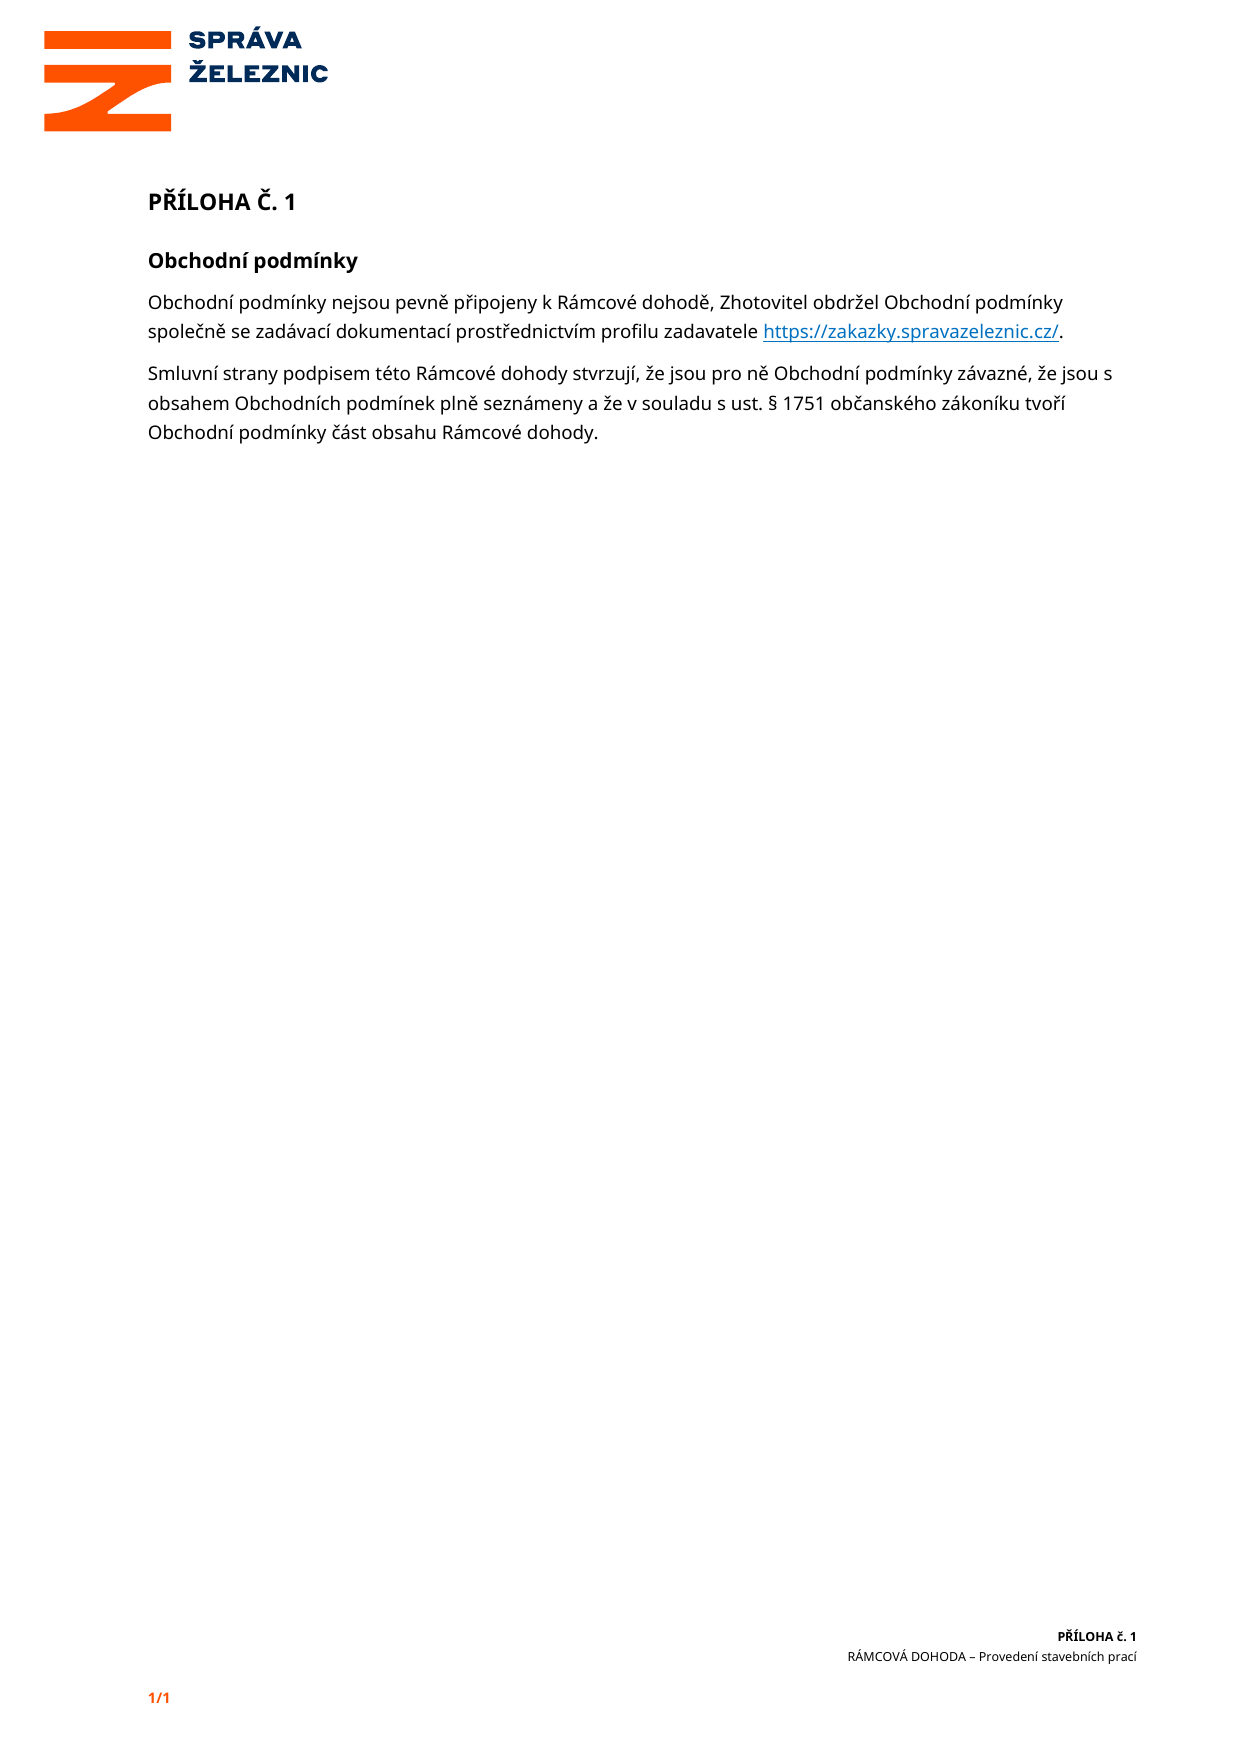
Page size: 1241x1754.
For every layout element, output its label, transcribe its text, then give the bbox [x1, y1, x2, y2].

text Příloha č. 1 [148, 186, 1137, 218]
text Smluvní strany podpisem této Rámcové dohody stvrzují, že jsou pro ně Obchodní podmínky závazné, že jsou s obsahem Obchodních podmínek plně seznámeny a že v souladu s ust. § 1751 občanského zákoníku tvoří Obchodní podmínky část obsahu Rámcové dohody. [148, 361, 1137, 444]
text Obchodní podmínky nejsou pevně připojeny k Rámcové dohodě, Zhotovitel obdržel Obchodní podmínky společně se zadávací dokumentací prostřednictvím profilu zadavatele https://zakazky.spravazeleznic.cz/. [148, 289, 1137, 344]
text Obchodní podmínky [148, 246, 1137, 274]
